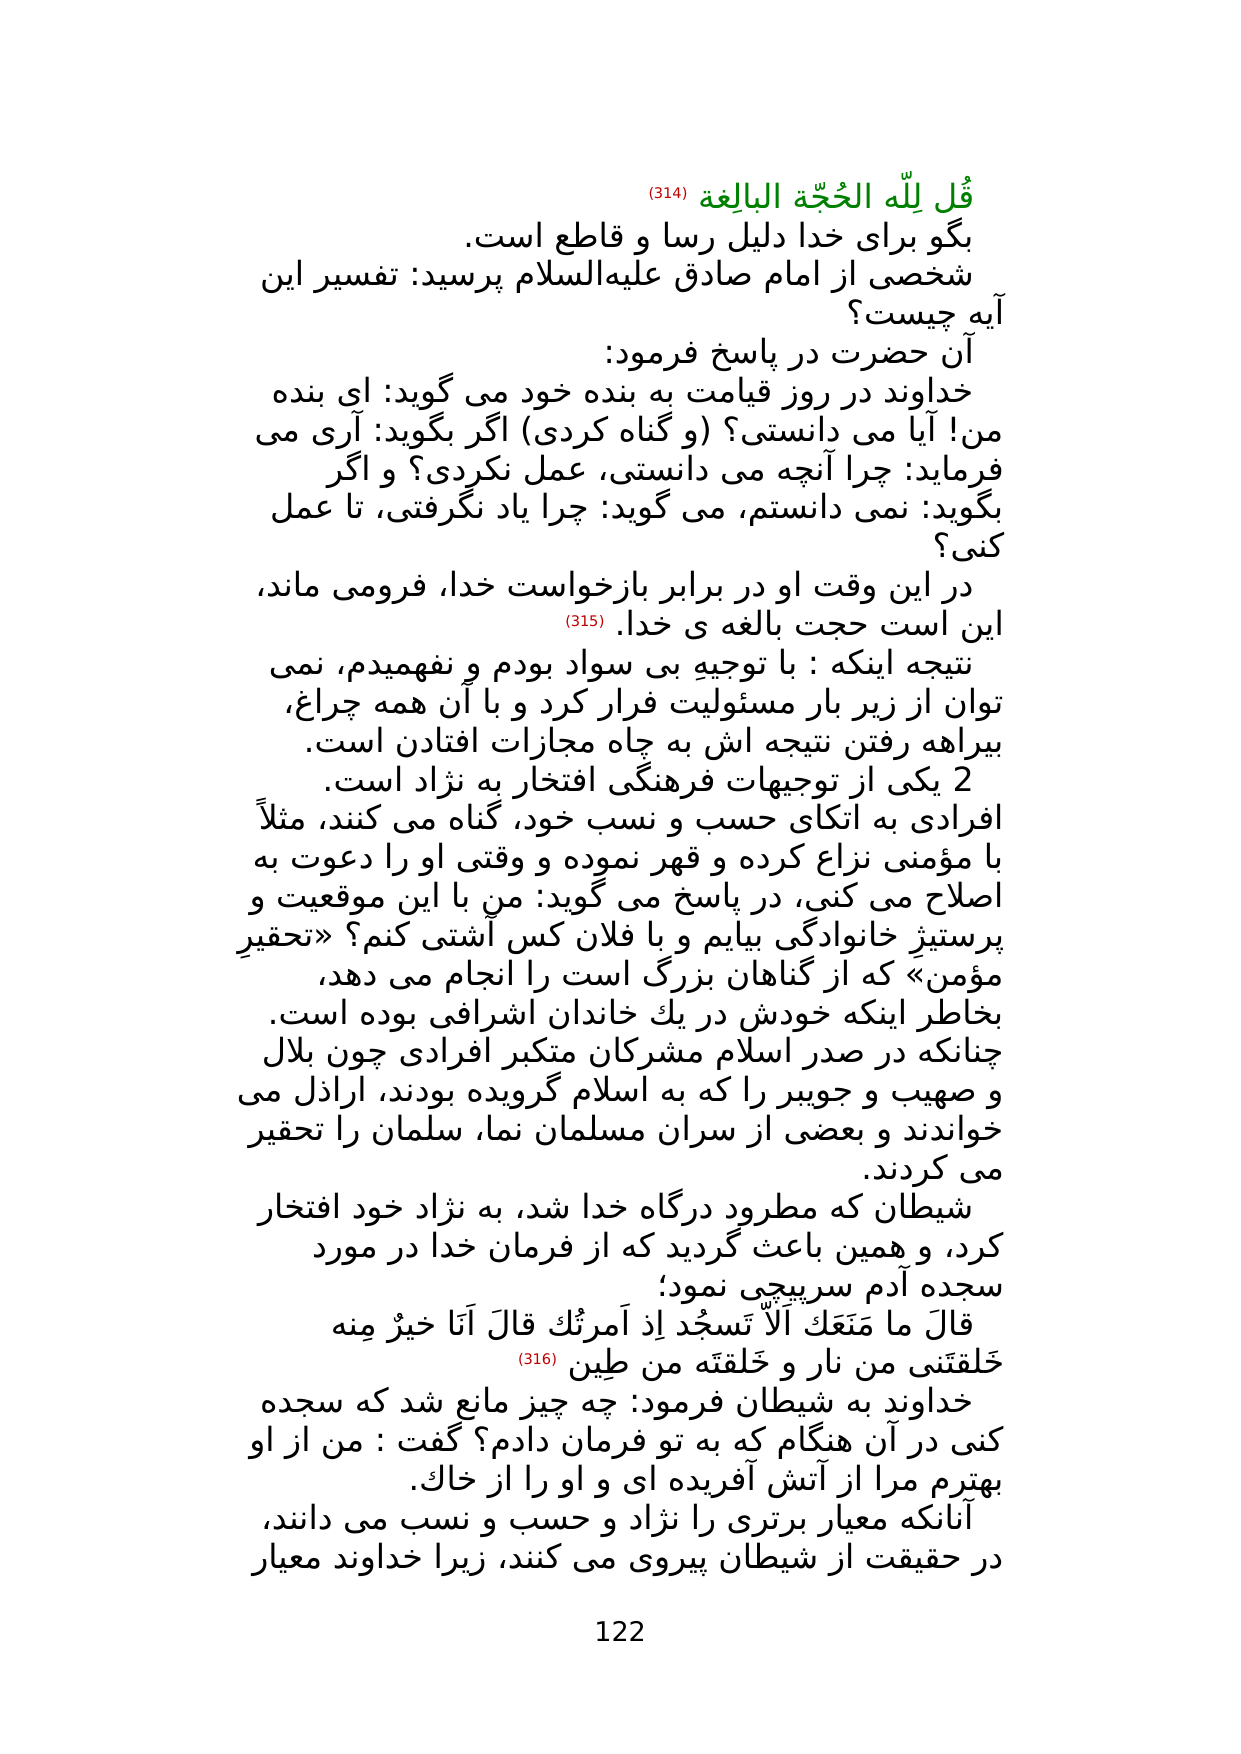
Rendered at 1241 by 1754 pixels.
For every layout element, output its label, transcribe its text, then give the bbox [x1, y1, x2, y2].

text 2 يكى از توجيهات فرهنگى افتخار به نژاد است. افرادى به اتكاى حسب و نسب خود، گناه مى كنند، مثلاً با مؤمنى نزاع كرده و قهر نموده و وقتى او را دعوت به اصلاح مى كنى، در پاسخ مى گويد: من با اين موقعيت و پرستيژِ خانوادگى بيايم و با فلان كس آشتى كنم؟ «تحقيرِ مؤمن» كه از گناهان بزرگ است را انجام مى دهد، بخاطر اينكه خودش در يك خاندان اشرافى بوده است. چنانكه در صدر اسلام مشركان متكبر افرادى چون بلال و صهيب و جويبر را كه به اسلام گرويده بودند، اراذل مى خواندند و بعضى از سران مسلمان نما، سلمان را تحقير مى كردند. [236, 760, 1004, 1187]
text قُل لِلّه الحُجّة البالِغة (314) [236, 177, 1004, 216]
text شيطان كه مطرود درگاه خدا شد، به نژاد خود افتخار كرد، و همين باعث گرديد كه از فرمان خدا در مورد سجده آدم سرپيچى نمود؛ [236, 1187, 1004, 1304]
text نتيجه اينكه : با توجيهِ بى سواد بودم و نفهميدم، نمى توان از زير بار مسئوليت فرار كرد و با آن همه چراغ، بيراهه رفتن نتيجه اش به چاه مجازات افتادن است. [236, 643, 1004, 760]
text قالَ ما مَنَعَك اَلاّ تَسجُد اِذ اَمرتُك قالَ اَنَا خيرٌ مِنه خَلقتَنى من نار و خَلقتَه من طِين (316) [236, 1304, 1004, 1382]
text آن حضرت در پاسخ فرمود: [236, 333, 1004, 371]
text خداوند در روز قيامت به بنده خود مى گويد: اى بنده من! آيا مى دانستى؟ (و گناه كردى) اگر بگويد: آرى مى فرمايد: چرا آنچه مى دانستى، عمل نكردى؟ و اگر بگويد: نمى دانستم، مى گويد: چرا ياد نگرفتى، تا عمل كنى؟ [236, 371, 1004, 566]
text بگو براى خدا دليل رسا و قاطع است. [236, 216, 1004, 255]
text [236, 1498, 1004, 1576]
text خداوند به شيطان فرمود: چه چيز مانع شد كه سجده كنى در آن هنگام كه به تو فرمان دادم؟ گفت : من از او بهترم مرا از آتش آفريده اى و او را از خاك. [236, 1382, 1004, 1498]
text شخصى از امام صادق عليه‌السلام پرسيد: تفسير اين آيه چيست؟ [236, 255, 1004, 333]
text در اين وقت او در برابر بازخواست خدا، فرومى ماند، اين است حجت بالغه ى خدا. (315) [236, 566, 1004, 643]
